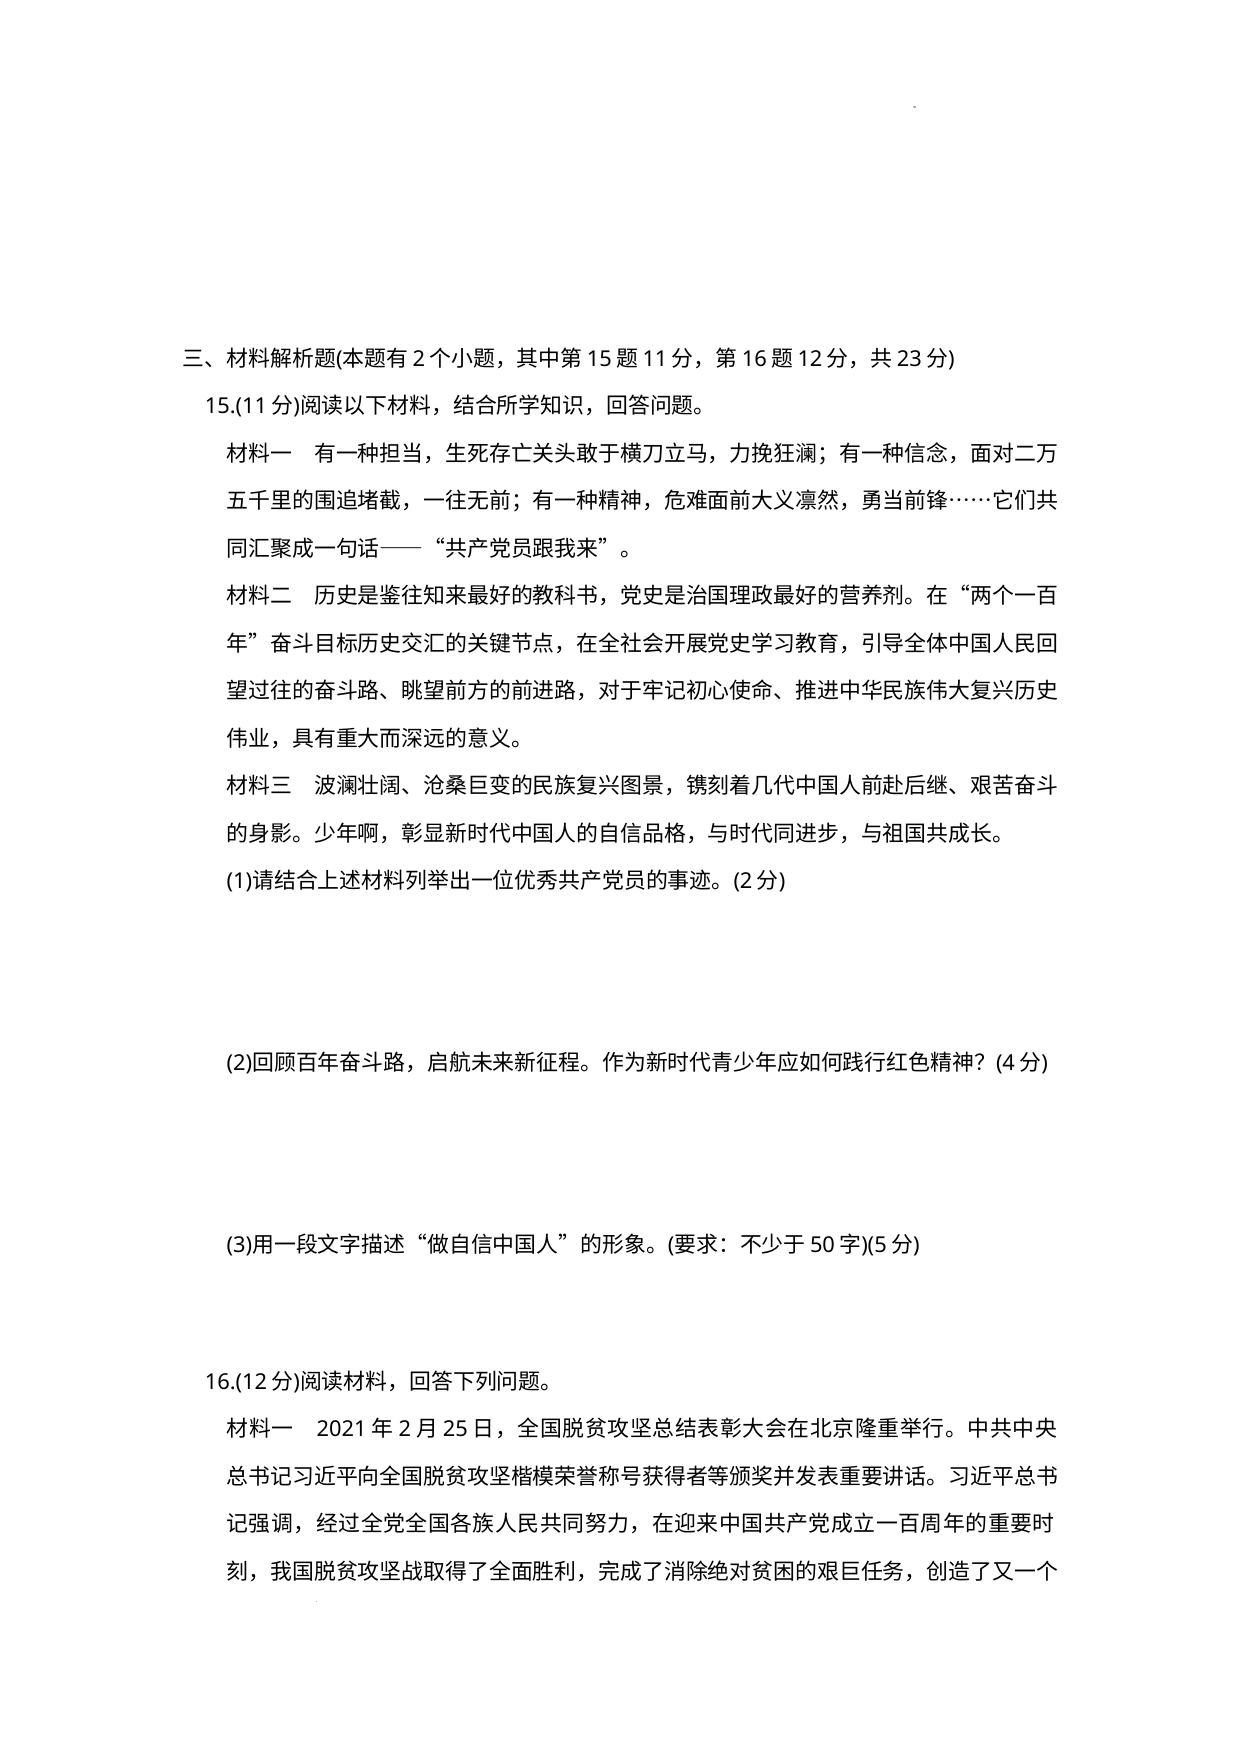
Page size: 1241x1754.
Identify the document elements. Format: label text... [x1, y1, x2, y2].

text 16.(12分)阅读材料，回答下列问题。 [183, 1364, 1058, 1396]
text 材料三 波澜壮阔、沧桑巨变的民族复兴图景，镌刻着几代中国人前赴后继、艰苦奋斗的身影。少年啊，彰显新时代中国人的自信品格，与时代同进步，与祖国共成长。 [226, 768, 1058, 848]
text 材料二 历史是鉴往知来最好的教科书，党史是治国理政最好的营养剂。在“两个一百年”奋斗目标历史交汇的关键节点，在全社会开展党史学习教育，引导全体中国人民回望过往的奋斗路、眺望前方的前进路，对于牢记初心使命、推进中华民族伟大复兴历史伟业，具有重大而深远的意义。 [226, 578, 1058, 753]
text 三、材料解析题(本题有2个小题，其中第15题11分，第16题12分，共23分) [183, 341, 1058, 372]
text (2)回顾百年奋斗路，启航未来新征程。作为新时代青少年应如何践行红色精神？(4分) [183, 1045, 1058, 1077]
text (1)请结合上述材料列举出一位优秀共产党员的事迹。(2分) [183, 863, 1058, 895]
text (3)用一段文字描述“做自信中国人”的形象。(要求：不少于50字)(5分) [183, 1227, 1058, 1258]
text 15.(11分)阅读以下材料，结合所学知识，回答问题。 [183, 388, 1058, 420]
text 材料一 有一种担当，生死存亡关头敢于横刀立马，力挽狂澜；有一种信念，面对二万五千里的围追堵截，一往无前；有一种精神，危难面前大义凛然，勇当前锋……它们共同汇聚成一句话——“共产党员跟我来”。 [226, 436, 1058, 563]
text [226, 1411, 1058, 1586]
